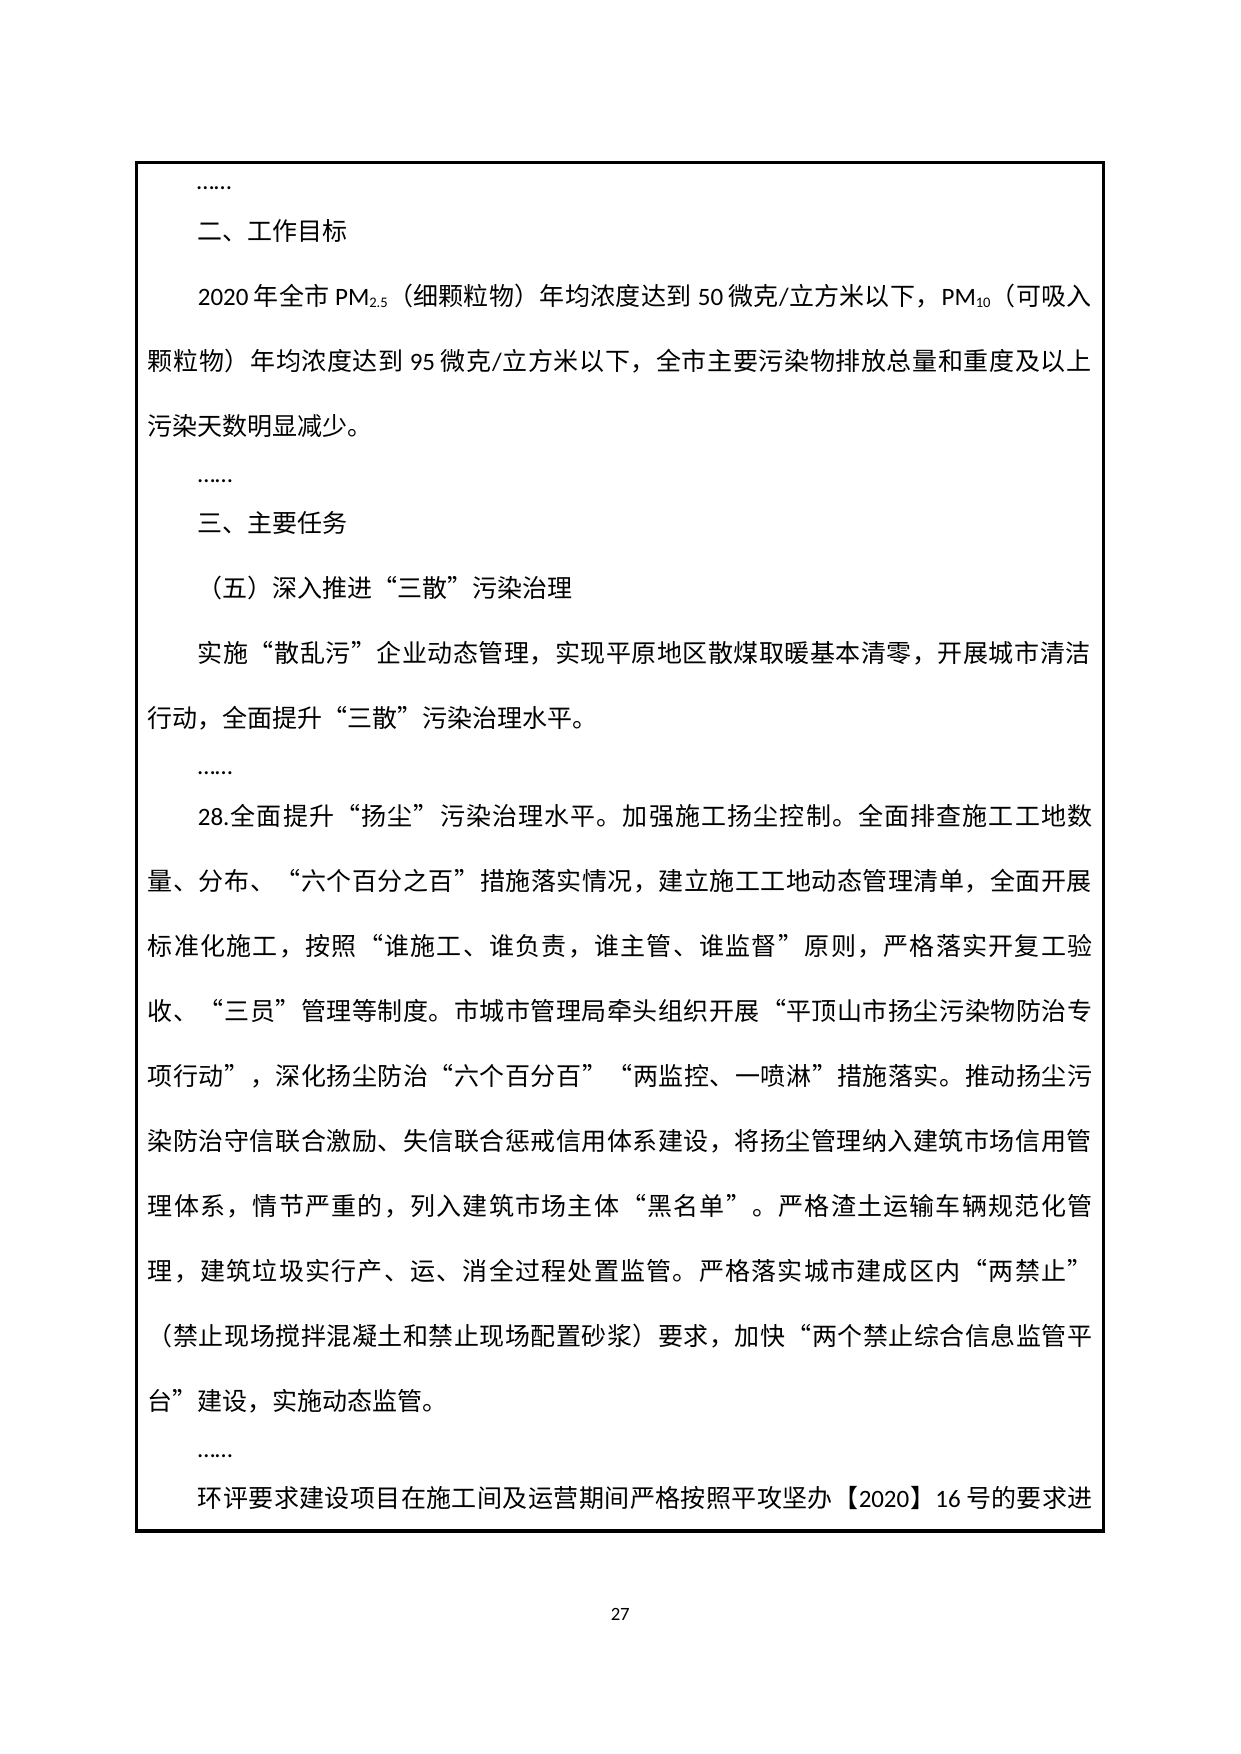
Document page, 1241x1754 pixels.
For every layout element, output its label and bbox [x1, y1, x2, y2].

table_header [138, 164, 1102, 1529]
